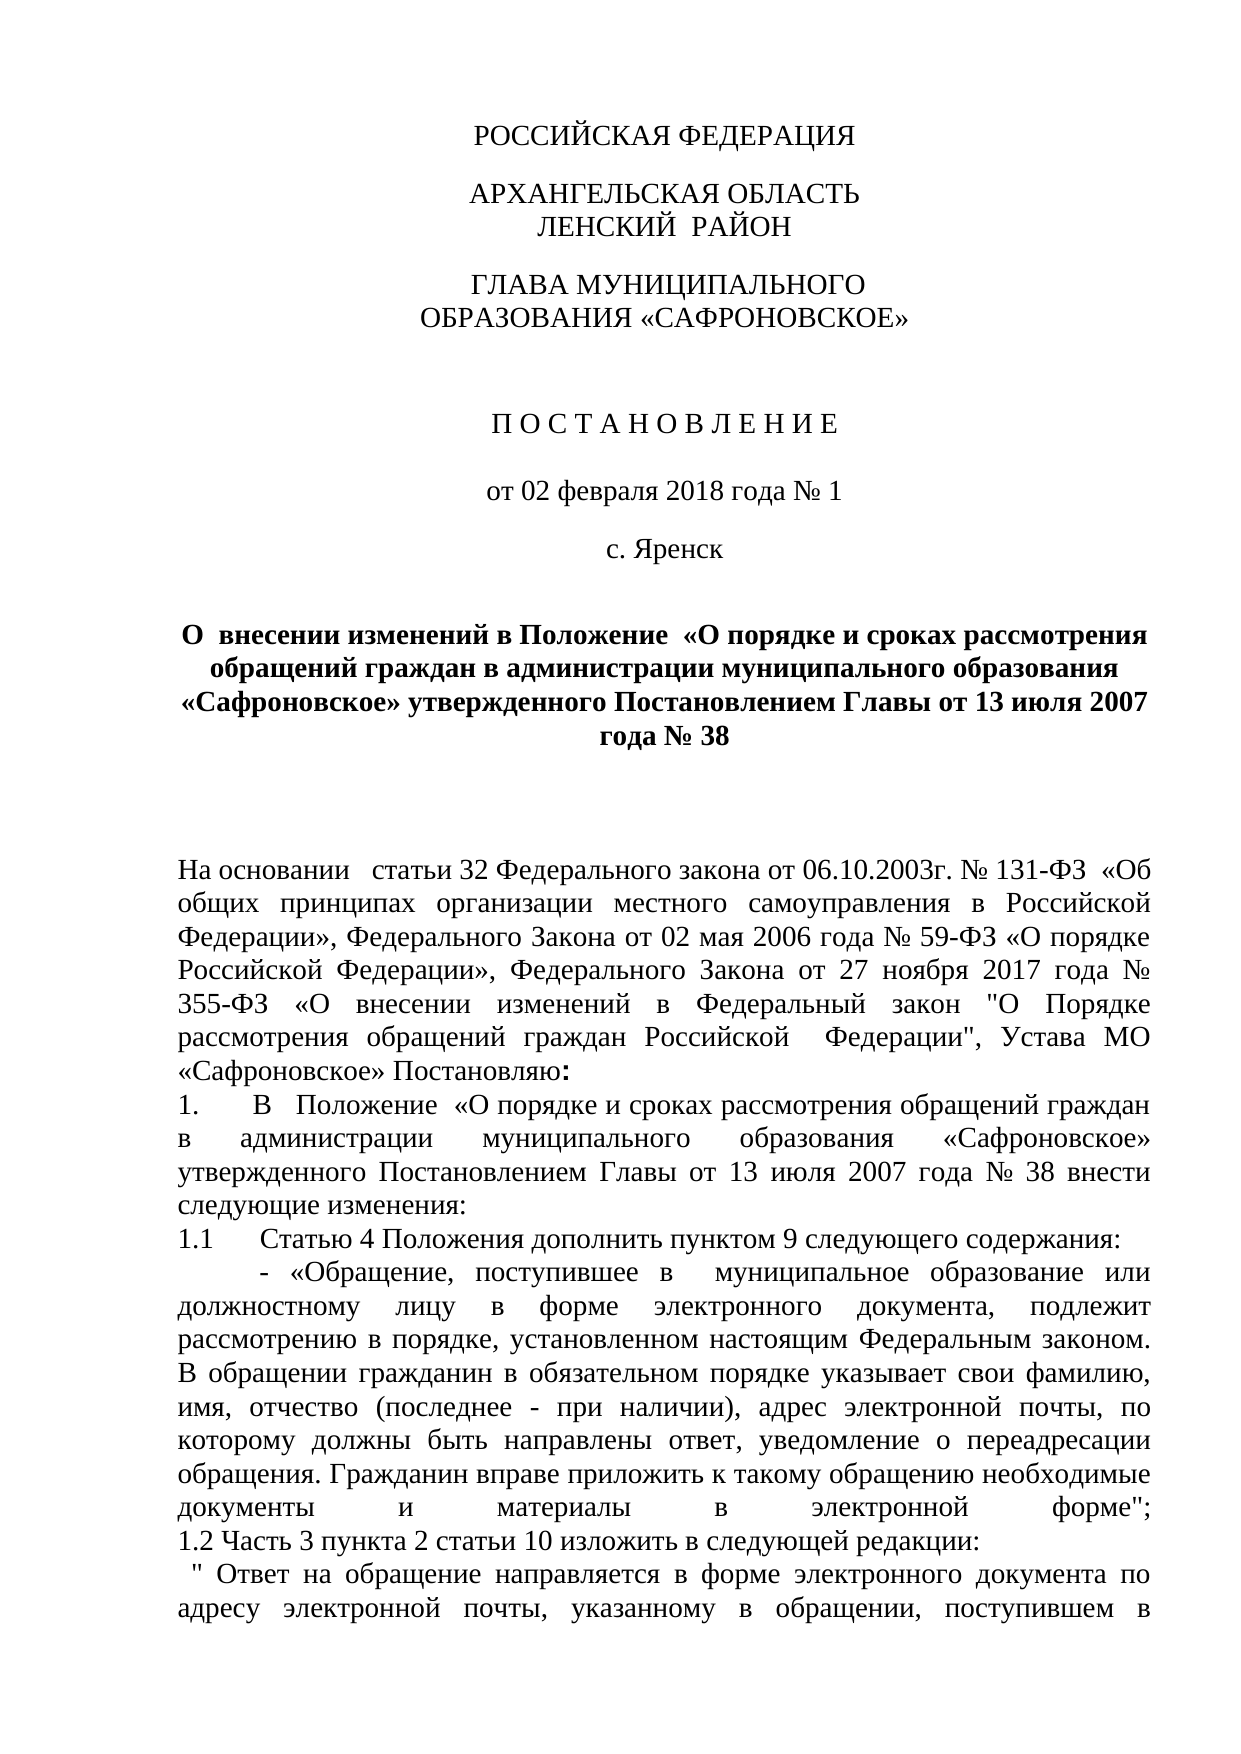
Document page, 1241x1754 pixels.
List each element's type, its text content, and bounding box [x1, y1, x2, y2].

subtitle ГЛАВА МУНИЦИПАЛЬНОГО [177, 267, 1152, 300]
subtitle АРХАНГЕЛЬСКАЯ ОБЛАСТЬ [177, 176, 1152, 209]
list Статью 4 Положения дополнить пунктом 9 следующего содержания: [177, 1221, 1152, 1254]
title На основании статьи 32 Федерального закона от 06.10.2003г. № 131-ФЗ «Об общих принципах организации местного самоуправления в Российской Федерации», Федерального Закона от 02 мая 2006 года № 59-ФЗ «О порядке Российской Федерации», Федерального Закона от 27 ноября 2017 года № 355-ФЗ «О внесении изменений в Федеральный закон "О Порядке рассмотрения обращений граждан Российской Федерации", Устава МО «Сафроновское» Постановляю: [177, 852, 1152, 1087]
text с. Яренск [177, 531, 1152, 564]
subtitle ОБРАЗОВАНИЯ «САФРОНОВСКОЕ» [177, 300, 1152, 334]
text - «Обращение, поступившее в муниципальное образование или должностному лицу в форме электронного документа, подлежит рассмотрению в порядке, установленном настоящим Федеральным законом. В обращении гражданин в обязательном порядке указывает свои фамилию, имя, отчество (последнее - при наличии), адрес электронной почты, по которому должны быть направлены ответ, уведомление о переадресации обращения. Гражданин вправе приложить к такому обращению необходимые документы и материалы в электронной форме"; 1.2 Часть 3 пункта 2 статьи 10 изложить в следующей редакции: [135, 1254, 1152, 1556]
subtitle ЛЕНСКИЙ РАЙОН [177, 209, 1152, 243]
text О внесении изменений в Положение «О порядке и сроках рассмотрения обращений граждан в администрации муниципального образования «Сафроновское» утвержденного Постановлением Главы от 13 июля 2007 года № 38 [177, 617, 1152, 751]
subtitle П О С Т А Н О В Л Е Н И Е [177, 406, 1152, 440]
subtitle от 02 февраля 2018 года № 1 [177, 473, 1152, 507]
subtitle РОССИЙСКАЯ ФЕДЕРАЦИЯ [177, 118, 1152, 152]
list В Положение «О порядке и сроках рассмотрения обращений граждан в администрации муниципального образования «Сафроновское» утвержденного Постановлением Главы от 13 июля 2007 года № 38 внести следующие изменения: [177, 1087, 1152, 1221]
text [177, 1556, 1152, 1623]
